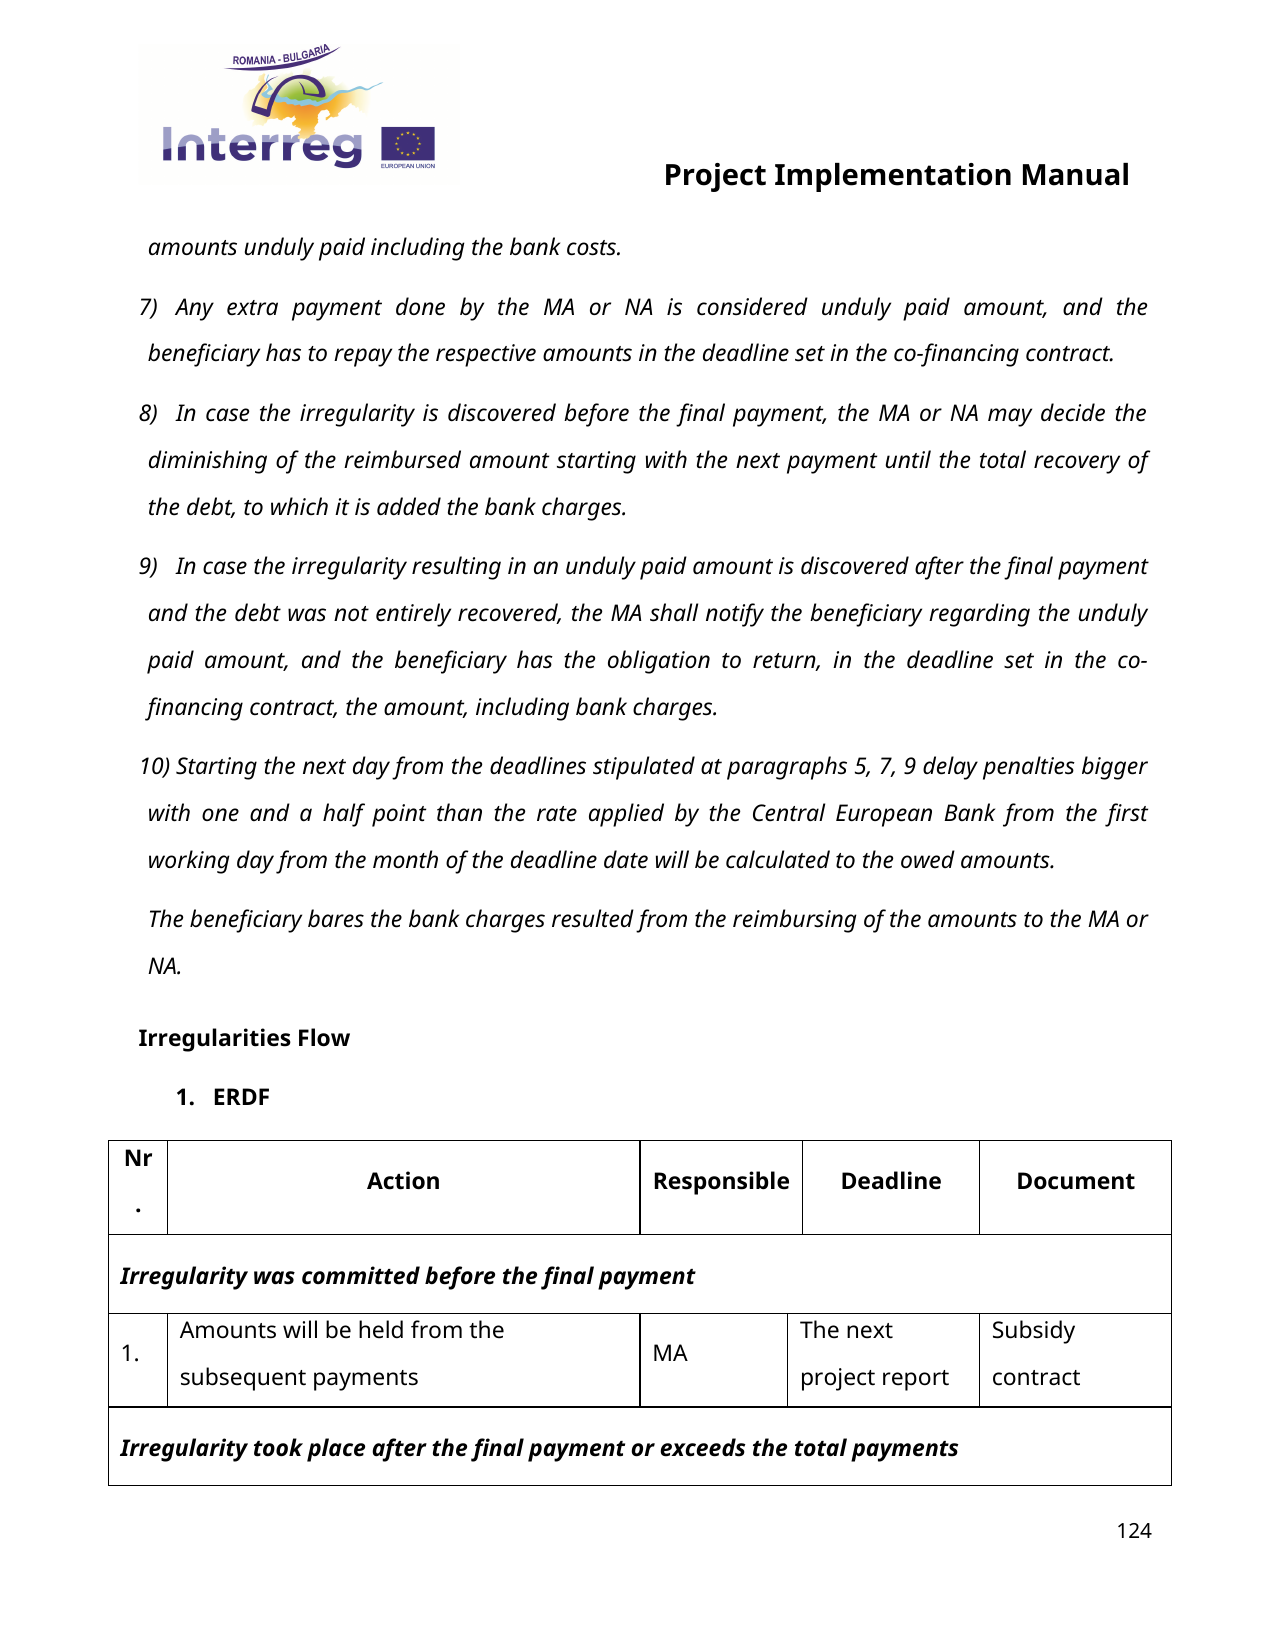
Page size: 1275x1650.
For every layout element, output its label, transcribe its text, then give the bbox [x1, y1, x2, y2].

table_header Responsible [641, 1141, 802, 1234]
table_cell The next project report [788, 1314, 979, 1406]
title Irregularities Flow [138, 1022, 1152, 1053]
text The beneficiary bares the bank charges resulted from the reimbursing of the amounts to the MA or NA. [148, 903, 1152, 981]
table_header Action [168, 1141, 639, 1234]
table_header Nr. [109, 1141, 167, 1234]
table_cell Irregularity took place after the final payment or exceeds the total payments [109, 1408, 1171, 1485]
picture [138, 44, 461, 185]
list Starting the next day from the deadlines stipulated at paragraphs 5, 7, 9 delay penalties bigger with one and a half point than the rate applied by the Central European Bank from the first working day from the month of the deadline date will be calculated to the owed amounts. [138, 750, 1152, 875]
list ERDF [175, 1081, 1152, 1112]
table_cell 1. [109, 1314, 167, 1406]
table_cell MA [641, 1314, 787, 1406]
table_cell Amounts will be held from the subsequent payments [168, 1314, 639, 1406]
list In case the irregularity is discovered before the final payment, the MA or NA may decide the diminishing of the reimbursed amount starting with the next payment until the total recovery of the debt, to which it is added the bank charges. [138, 397, 1152, 522]
table_header Document [980, 1141, 1171, 1234]
list Any extra payment done by the MA or NA is considered unduly paid amount, and the beneficiary has to repay the respective amounts in the deadline set in the co-financing contract. [138, 290, 1152, 368]
table_header Deadline [803, 1141, 979, 1234]
table_cell Irregularity was committed before the final payment [109, 1235, 1171, 1313]
list In case the irregularity resulting in an unduly paid amount is discovered after the final payment and the debt was not entirely recovered, the MA shall notify the beneficiary regarding the unduly paid amount, and the beneficiary has the obligation to return, in the deadline set in the co-financing contract, the amount, including bank charges. [138, 550, 1152, 722]
table_cell Subsidy contract [980, 1314, 1171, 1406]
